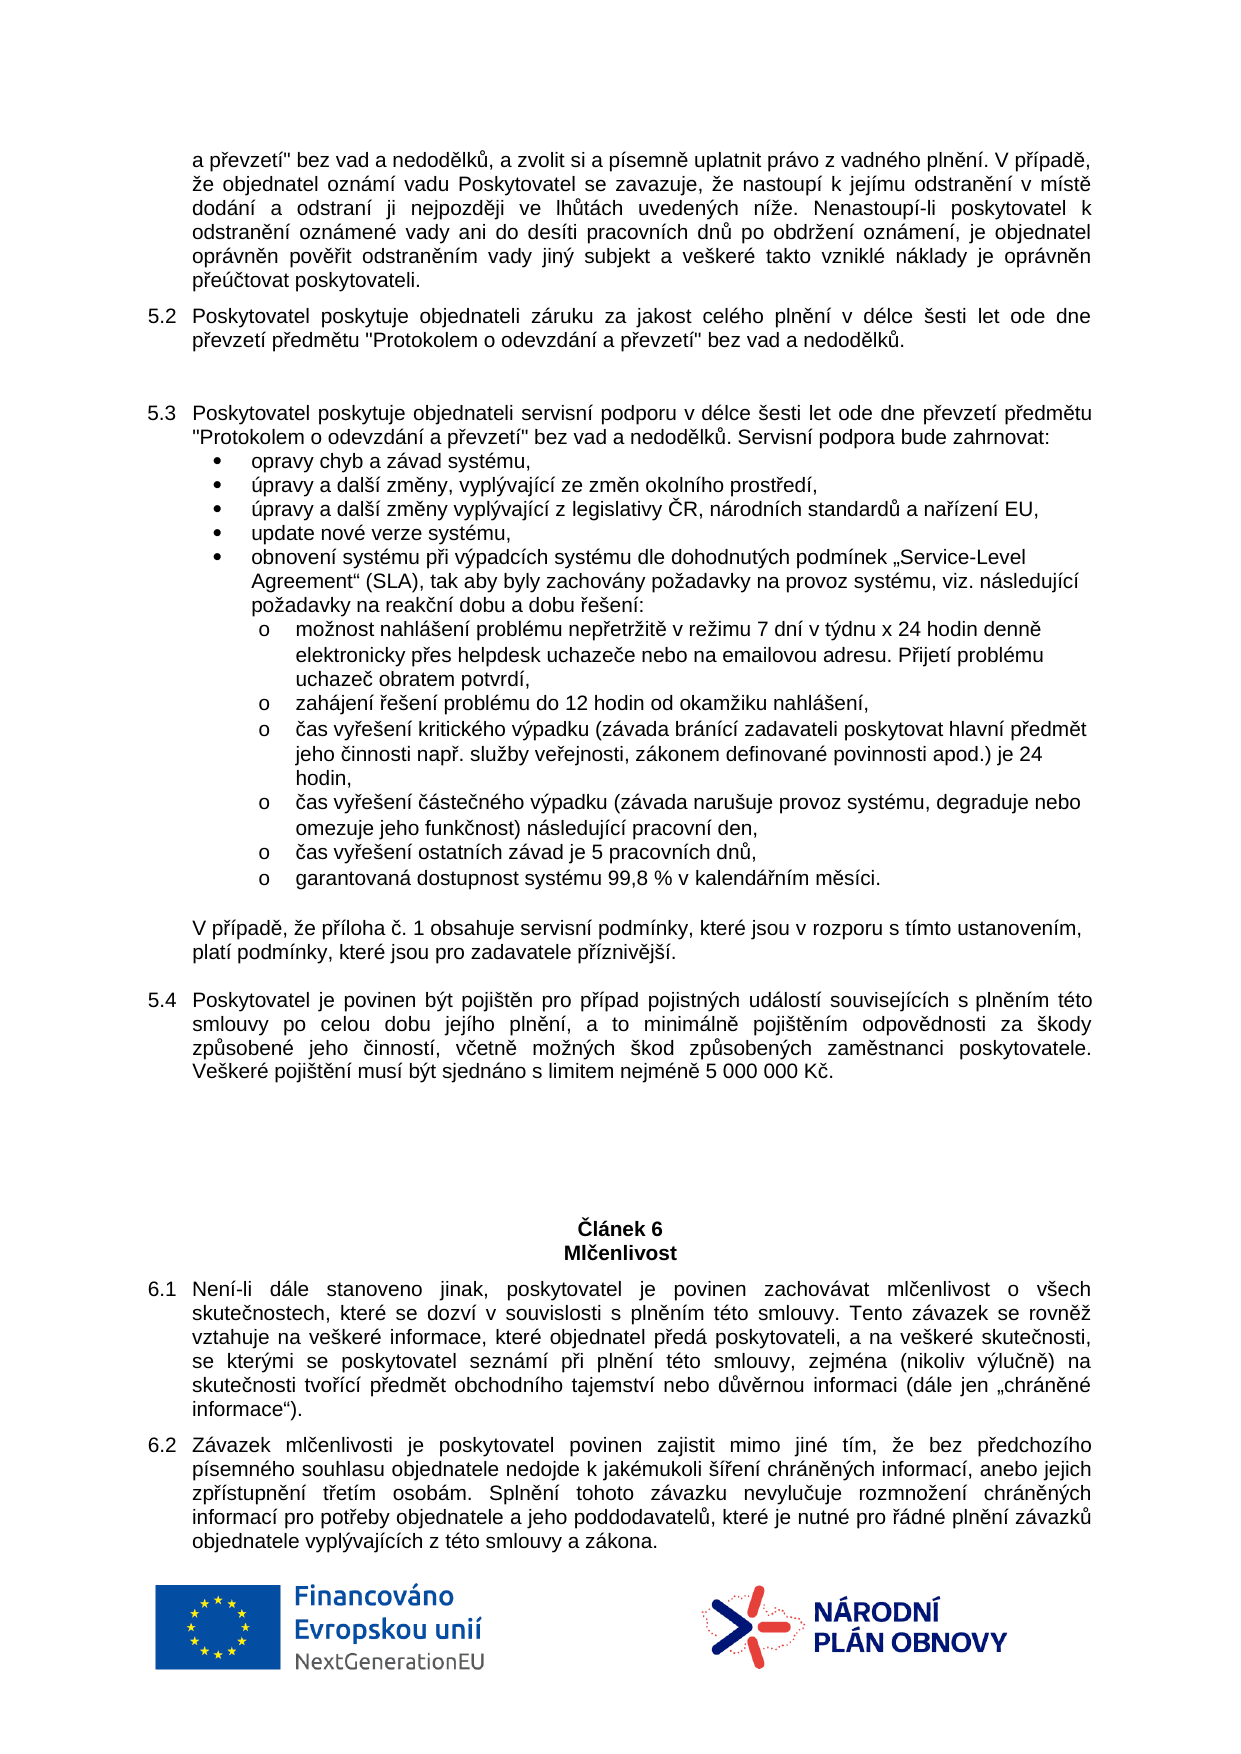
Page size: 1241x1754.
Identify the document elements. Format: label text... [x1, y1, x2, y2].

list update nové verze systému, [213, 521, 1093, 545]
text Mlčenlivost [148, 1241, 1093, 1264]
list Není-li dále stanoveno jinak, poskytovatel je povinen zachovávat mlčenlivost o všech skutečnostech, které se dozví v souvislosti s plněním této smlouvy. Tento závazek se rovněž vztahuje na veškeré informace, které objednatel předá poskytovateli, a na veškeré skutečnosti, se kterými se poskytovatel seznámí při plnění této smlouvy, zejména (nikoliv výlučně) na skutečnosti tvořící předmět obchodního tajemství nebo důvěrnou informaci (dále jen „chráněné informace“). [148, 1277, 1093, 1421]
list obnovení systému při výpadcích systému dle dohodnutých podmínek „Service-Level Agreement“ (SLA), tak aby byly zachovány požadavky na provoz systému, viz. následující požadavky na reakční dobu a dobu řešení: [213, 545, 1093, 617]
list čas vyřešení kritického výpadku (závada bránící zadavateli poskytovat hlavní předmět jeho činnosti např. služby veřejnosti, zákonem definované povinnosti apod.) je 24 hodin, [258, 716, 1093, 790]
list možnost nahlášení problému nepřetržitě v režimu 7 dní v týdnu x 24 hodin denně elektronicky přes helpdesk uchazeče nebo na emailovou adresu. Přijetí problému uchazeč obratem potvrdí, [258, 617, 1093, 691]
list čas vyřešení ostatních závad je 5 pracovních dnů, [258, 840, 1093, 866]
list opravy chyb a závad systému, [213, 449, 1093, 473]
text V případě, že příloha č. 1 obsahuje servisní podmínky, které jsou v rozporu s tímto ustanovením, platí podmínky, které jsou pro zadavatele příznivější. [192, 916, 1093, 963]
list zahájení řešení problému do 12 hodin od okamžiku nahlášení, [258, 691, 1093, 716]
list Poskytovatel poskytuje objednateli záruku za jakost celého plnění v délce šesti let ode dne převzetí předmětu "Protokolem o odevzdání a převzetí" bez vad a nedodělků. [148, 304, 1093, 352]
list čas vyřešení částečného výpadku (závada narušuje provoz systému, degraduje nebo omezuje jeho funkčnost) následující pracovní den, [258, 790, 1093, 840]
text Článek 6 [148, 1217, 1093, 1241]
list Závazek mlčenlivosti je poskytovatel povinen zajistit mimo jiné tím, že bez předchozího písemného souhlasu objednatele nedojde k jakémukoli šíření chráněných informací, anebo jejich zpřístupnění třetím osobám. Splnění tohoto závazku nevylučuje rozmnožení chráněných informací pro potřeby objednatele a jeho poddodavatelů, které je nutné pro řádné plnění závazků objednatele vyplývajících z této smlouvy a zákona. [148, 1433, 1093, 1553]
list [148, 148, 1093, 291]
list Poskytovatel je povinen být pojištěn pro případ pojistných událostí souvisejících s plněním této smlouvy po celou dobu jejího plnění, a to minimálně pojištěním odpovědnosti za škody způsobené jeho činností, včetně možných škod způsobených zaměstnanci poskytovatele. Veškeré pojištění musí být sjednáno s limitem nejméně 5 000 000 Kč. [148, 987, 1093, 1083]
list úpravy a další změny vyplývající z legislativy ČR, národních standardů a nařízení EU, [213, 497, 1093, 521]
list Poskytovatel poskytuje objednateli servisní podporu v délce šesti let ode dne převzetí předmětu "Protokolem o odevzdání a převzetí" bez vad a nedodělků. Servisní podpora bude zahrnovat: [147, 401, 1093, 449]
list úpravy a další změny, vyplývající ze změn okolního prostředí, [213, 473, 1093, 497]
list garantovaná dostupnost systému 99,8 % v kalendářním měsíci. [258, 866, 1093, 892]
